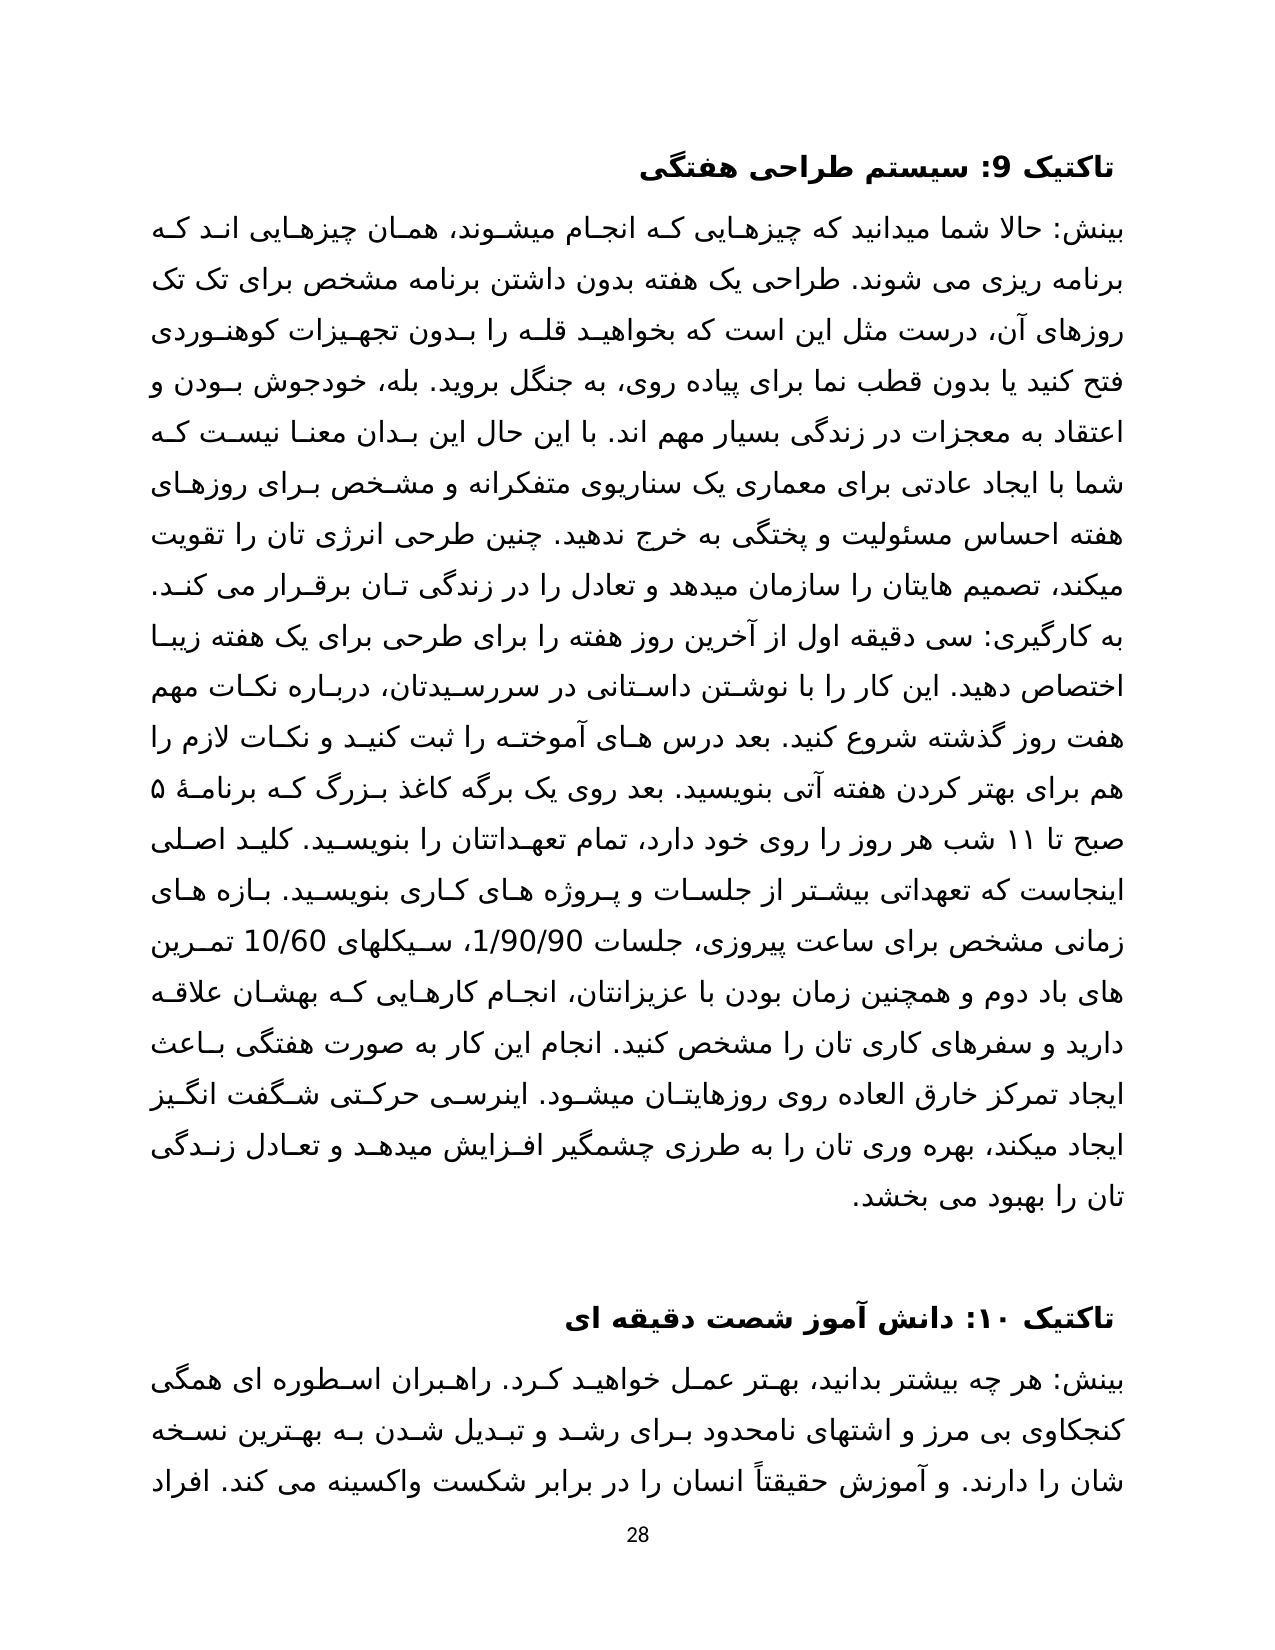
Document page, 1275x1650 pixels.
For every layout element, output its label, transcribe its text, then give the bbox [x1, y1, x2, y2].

text بینش: حالا شما میدانید که چیزهایی که انجام میشوند، همان چیزهایی اند که برنامه ریزی می شوند. طراحی یک هفته بدون داشتن برنامه مشخص برای تک تک روزهای آن، درست مثل این است که بخواهید قله را بدون تجهیزات کوهنوردی فتح کنید یا بدون قطب نما برای پیاده روی، به جنگل بروید. بله، خودجوش بودن و اعتقاد به معجزات در زندگی بسیار مهم اند. با این حال این بدان معنا نیست که شما با ایجاد عادتی برای معماری یک سناریوی متفکرانه و مشخص برای روزهای هفته احساس مسئولیت و پختگی به خرج ندهید. چنین طرحی انرژی تان را تقویت میکند، تصمیم هایتان را سازمان میدهد و تعادل را در زندگی تان برقرار می کند. به کارگیری: سی دقیقه اول از آخرین روز هفته را برای طرحی برای یک هفته زیبا اختصاص دهید. این کار را با نوشتن داستانی در سررسیدتان، درباره نکات مهم هفت روز گذشته شروع کنید. بعد درس های آموخته را ثبت کنید و نکات لازم را هم برای بهتر کردن هفته آتی بنویسید. بعد روی یک برگه کاغذ بزرگ که برنامۀ ۵ صبح تا ۱۱ شب هر روز را روی خود دارد، تمام تعهداتتان را بنویسید. کلید اصلی اینجاست که تعهداتی بیشتر از جلسات و پروژه های کاری بنویسید. بازه های زمانی مشخص برای ساعت پیروزی، جلسات 1/90/90، سیکلهای 10/60 تمرین های باد دوم و همچنین زمان بودن با عزیزانتان، انجام کارهایی که بهشان علاقه دارید و سفرهای کاری تان را مشخص کنید. انجام این کار به صورت هفتگی باعث ایجاد تمركز خارق العاده روی روزهایتان میشود. اینرسی حرکتی شگفت انگیز ایجاد میکند، بهره وری تان را به طرزی چشمگیر افزایش میدهد و تعادل زندگی تان را بهبود می بخشد. [150, 211, 1125, 1213]
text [150, 1363, 1125, 1498]
text تاکتیک 9: سیستم طراحی هفتگی [150, 150, 1125, 184]
text تاکتیک ۱۰: دانش آموز شصت دقیقه ای [150, 1301, 1125, 1335]
